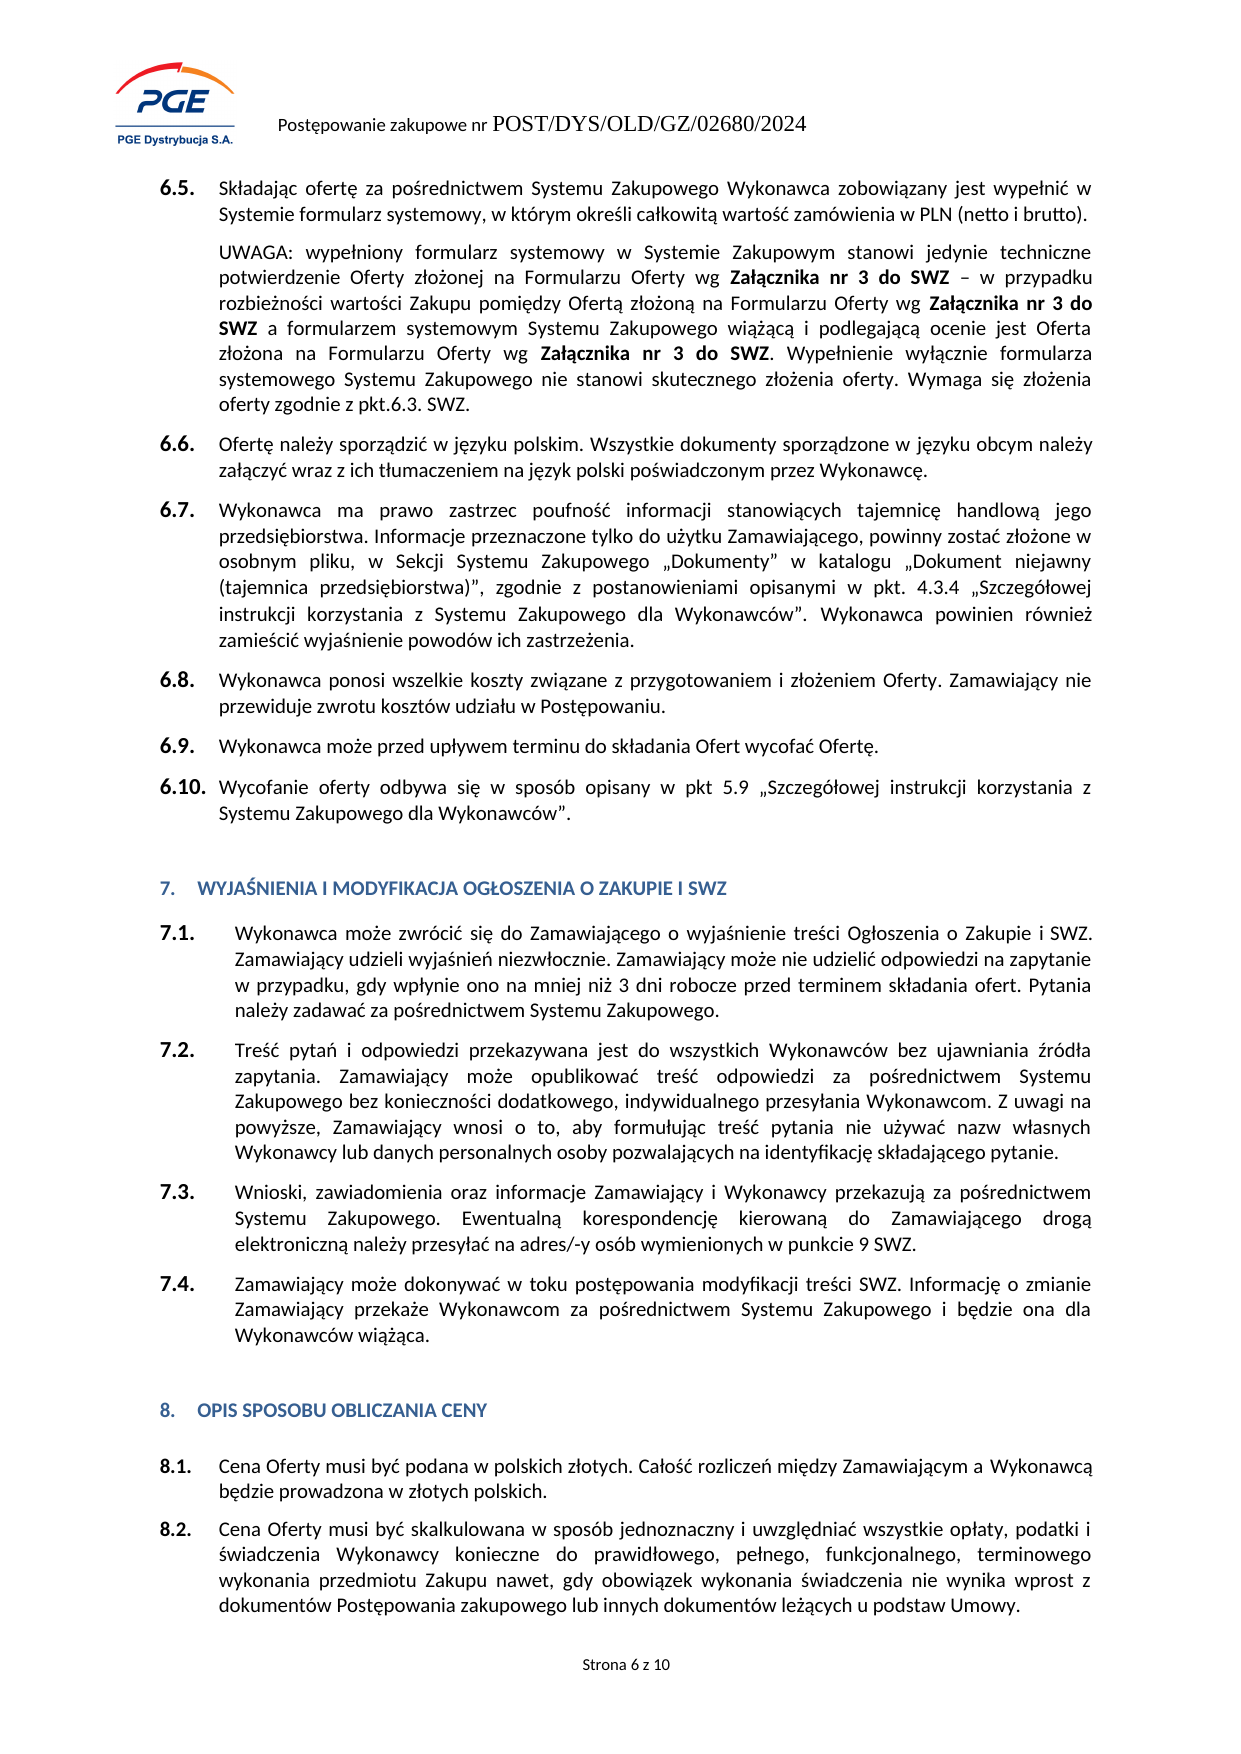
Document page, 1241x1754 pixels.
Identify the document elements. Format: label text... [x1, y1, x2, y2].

list Wnioski, zawiadomienia oraz informacje Zamawiający i Wykonawcy przekazują za pośrednictwem Systemu Zakupowego. Ewentualną korespondencję kierowaną do Zamawiającego drogą elektroniczną należy przesyłać na adres/-y osób wymienionych w punkcie 9 SWZ. [159, 1177, 1093, 1256]
list Ofertę należy sporządzić w języku polskim. Wszystkie dokumenty sporządzone w języku obcym należy załączyć wraz z ich tłumaczeniem na język polski poświadczonym przez Wykonawcę. [159, 429, 1093, 483]
list Składając ofertę za pośrednictwem Systemu Zakupowego Wykonawca zobowiązany jest wypełnić w Systemie formularz systemowy, w którym określi całkowitą wartość zamówienia w PLN (netto i brutto). [159, 173, 1093, 226]
list Wykonawca może przed upływem terminu do składania Ofert wycofać Ofertę. [159, 731, 1093, 759]
list Cena Oferty musi być skalkulowana w sposób jednoznaczny i uwzględniać wszystkie opłaty, podatki i świadczenia Wykonawcy konieczne do prawidłowego, pełnego, funkcjonalnego, terminowego wykonania przedmiotu Zakupu nawet, gdy obowiązek wykonania świadczenia nie wynika wprost z dokumentów Postępowania zakupowego lub innych dokumentów leżących u podstaw Umowy. [159, 1516, 1093, 1618]
picture [113, 60, 237, 148]
list Wykonawca ponosi wszelkie koszty związane z przygotowaniem i złożeniem Oferty. Zamawiający nie przewiduje zwrotu kosztów udziału w Postępowaniu. [159, 666, 1093, 719]
list Treść pytań i odpowiedzi przekazywana jest do wszystkich Wykonawców bez ujawniania źródła zapytania. Zamawiający może opublikować treść odpowiedzi za pośrednictwem Systemu Zakupowego bez konieczności dodatkowego, indywidualnego przesyłania Wykonawcom. Z uwagi na powyższe, Zamawiający wnosi o to, aby formułując treść pytania nie używać nazw własnych Wykonawcy lub danych personalnych osoby pozwalających na identyfikację składającego pytanie. [159, 1035, 1093, 1165]
list Wykonawca może zwrócić się do Zamawiającego o wyjaśnienie treści Ogłoszenia o Zakupie i SWZ. Zamawiający udzieli wyjaśnień niezwłocznie. Zamawiający może nie udzielić odpowiedzi na zapytanie w przypadku, gdy wpłynie ono na mniej niż 3 dni robocze przed terminem składania ofert. Pytania należy zadawać za pośrednictwem Systemu Zakupowego. [159, 918, 1093, 1023]
list Cena Oferty musi być podana w polskich złotych. Całość rozliczeń między Zamawiającym a Wykonawcą będzie prowadzona w złotych polskich. [159, 1453, 1093, 1504]
list Wycofanie oferty odbywa się w sposób opisany w pkt 5.9 „Szczegółowej instrukcji korzystania z Systemu Zakupowego dla Wykonawców”. [159, 772, 1093, 825]
list Zamawiający może dokonywać w toku postępowania modyfikacji treści SWZ. Informację o zmianie Zamawiający przekaże Wykonawcom za pośrednictwem Systemu Zakupowego i będzie ona dla Wykonawców wiążąca. [159, 1269, 1093, 1347]
subtitle OPIS SPOSOBU OBLICZANIA CENY [159, 1397, 1093, 1423]
subtitle WYJAŚNIENIA I MODYFIKACJA OGŁOSZENIA O ZAKUPIE I SWZ [159, 875, 1093, 901]
list Wykonawca ma prawo zastrzec poufność informacji stanowiących tajemnicę handlową jego przedsiębiorstwa. Informacje przeznaczone tylko do użytku Zamawiającego, powinny zostać złożone w osobnym pliku, w Sekcji Systemu Zakupowego „Dokumenty” w katalogu „Dokument niejawny (tajemnica przedsiębiorstwa)”, zgodnie z postanowieniami opisanymi w pkt. 4.3.4 „Szczegółowej instrukcji korzystania z Systemu Zakupowego dla Wykonawców”. Wykonawca powinien również zamieścić wyjaśnienie powodów ich zastrzeżenia. [159, 495, 1093, 653]
text UWAGA: wypełniony formularz systemowy w Systemie Zakupowym stanowi jedynie techniczne potwierdzenie Oferty złożonej na Formularzu Oferty wg Załącznika nr 3 do SWZ – w przypadku rozbieżności wartości Zakupu pomiędzy Ofertą złożoną na Formularzu Oferty wg Załącznika nr 3 do SWZ a formularzem systemowym Systemu Zakupowego wiążącą i podlegającą ocenie jest Oferta złożona na Formularzu Oferty wg Załącznika nr 3 do SWZ. Wypełnienie wyłącznie formularza systemowego Systemu Zakupowego nie stanowi skutecznego złożenia oferty. Wymaga się złożenia oferty zgodnie z pkt.6.3. SWZ. [218, 239, 1093, 417]
